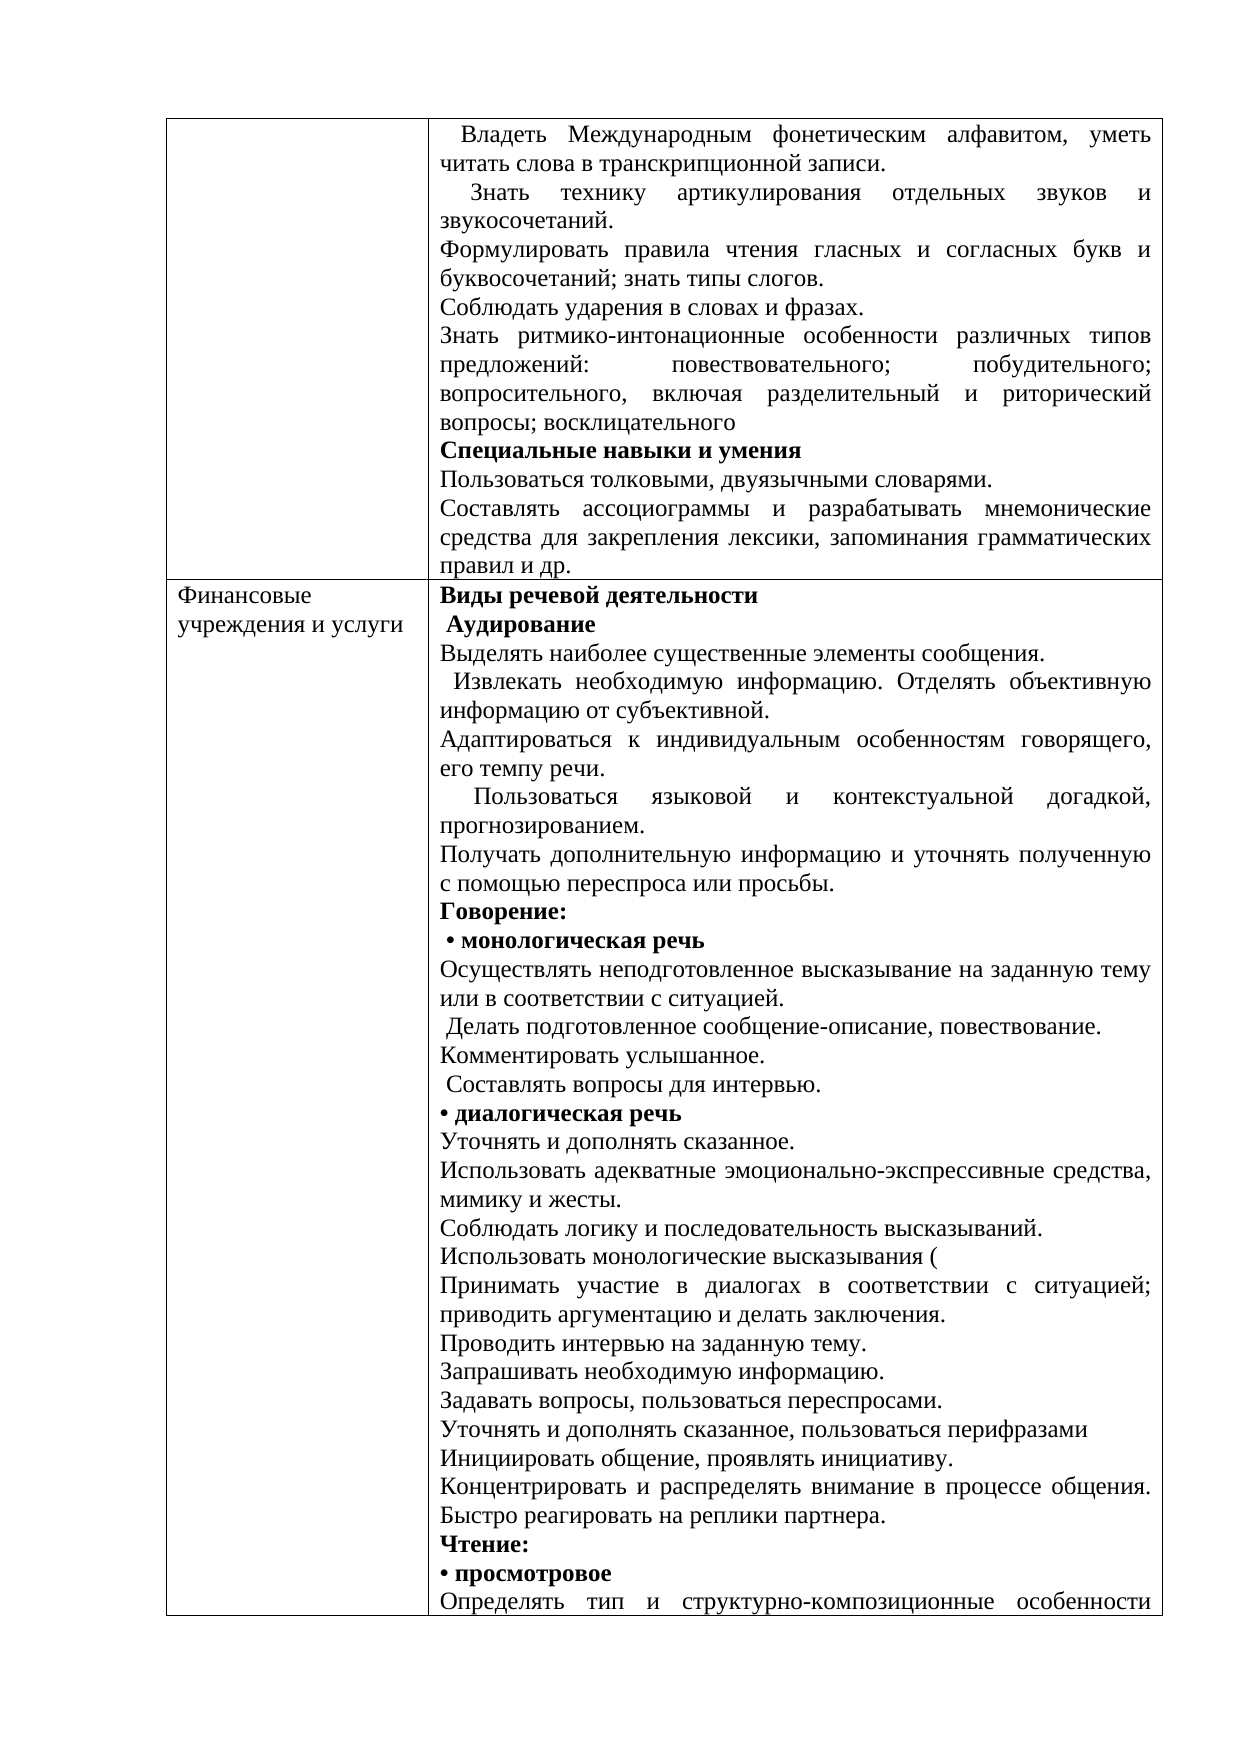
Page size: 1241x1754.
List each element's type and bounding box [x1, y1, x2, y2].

table_cell [167, 580, 428, 1615]
table_cell [167, 119, 428, 579]
table_cell [429, 119, 1162, 579]
table_cell [429, 580, 1162, 1615]
